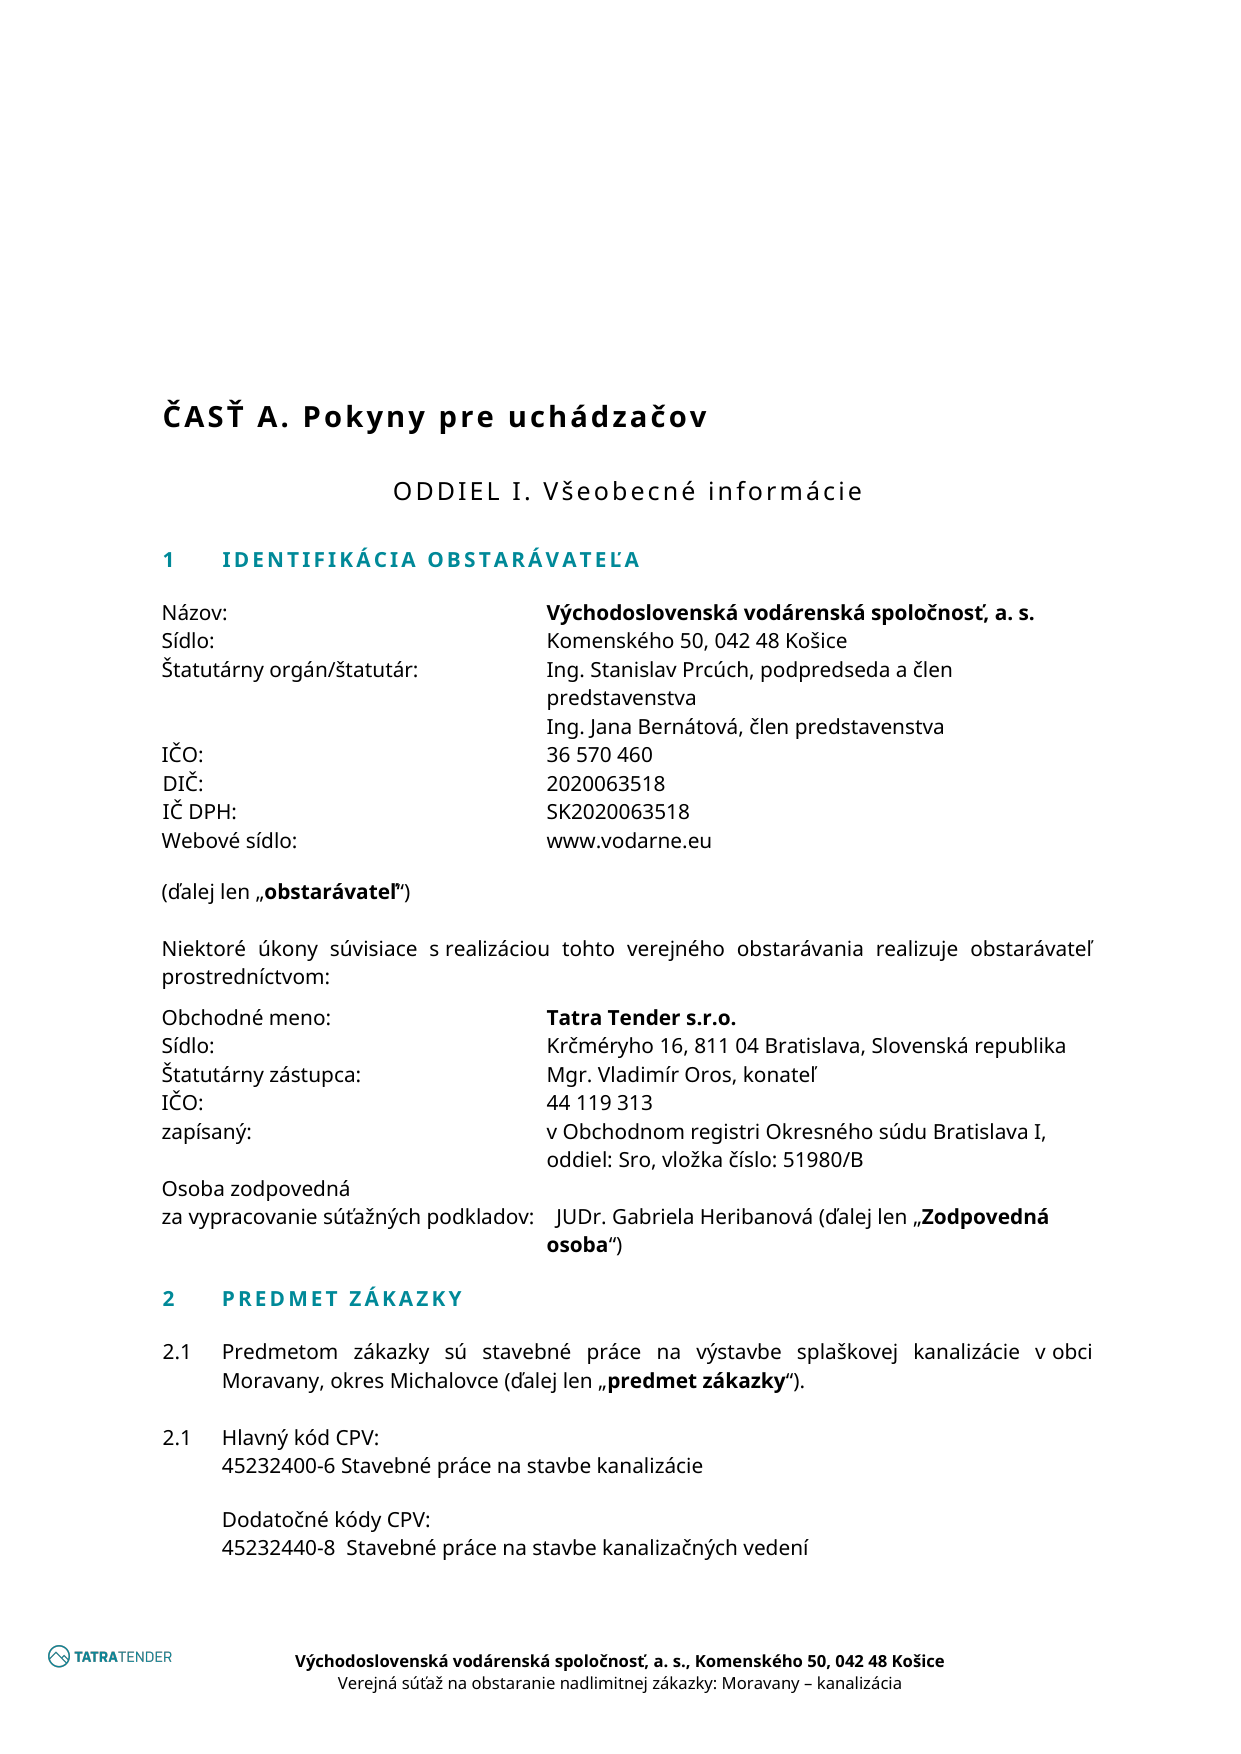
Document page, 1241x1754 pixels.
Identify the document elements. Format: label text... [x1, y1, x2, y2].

subtitle Ing. Jana Bernátová, člen predstavenstva [161, 712, 1093, 740]
subtitle Dodatočné kódy CPV: [222, 1505, 1093, 1533]
subtitle Obchodné meno: Tatra Tender s.r.o. [161, 1003, 1093, 1032]
text ČASŤ A. Pokyny pre uchádzačov [162, 396, 1093, 436]
subtitle Sídlo: Krčméryho 16, 811 04 Bratislava, Slovenská republika [161, 1032, 1093, 1060]
text IČ DPH: SK2020063518 [162, 797, 1093, 826]
subtitle Niektoré úkony súvisiace s realizáciou tohto verejného obstarávania realizuje obstarávateľ prostredníctvom: [161, 934, 1093, 991]
subtitle Hlavný kód CPV: [162, 1423, 1093, 1451]
subtitle (ďalej len „obstarávateľ“) [161, 877, 1093, 905]
text DIČ: 2020063518 [162, 769, 1093, 797]
subtitle 45232400-6 Stavebné práce na stavbe kanalizácie [222, 1451, 1093, 1480]
subtitle IČO: 44 119 313 [161, 1088, 1093, 1117]
text Identifikácia obstarávateľa [162, 545, 1093, 573]
subtitle Názov: Východoslovenská vodárenská spoločnosť, a. s. [161, 598, 1093, 627]
text ODDIEL I. Všeobecné informácie [162, 473, 1093, 507]
text 45232440-8 Stavebné práce na stavbe kanalizačných vedení [162, 1533, 1093, 1562]
picture [42, 1634, 182, 1677]
subtitle Webové sídlo: www.vodarne.eu [161, 826, 1093, 854]
subtitle IČO: 36 570 460 [161, 740, 1093, 769]
text Predmet zákazky [162, 1284, 1093, 1312]
subtitle Sídlo: Komenského 50, 042 48 Košice [161, 627, 1093, 655]
subtitle Predmetom zákazky sú stavebné práce na výstavbe splaškovej kanalizácie v obci Moravany, okres Michalovce (ďalej len „predmet zákazky“). [162, 1337, 1093, 1394]
subtitle Štatutárny orgán/štatutár: Ing. Stanislav Prcúch, podpredseda a člen predstavenstva [161, 655, 1093, 712]
subtitle Štatutárny zástupca: Mgr. Vladimír Oros, konateľ [161, 1060, 1093, 1088]
subtitle zapísaný: v Obchodnom registri Okresného súdu Bratislava I, oddiel: Sro, vložka číslo: 51980/B [161, 1117, 1093, 1174]
subtitle Osoba zodpovedná [161, 1174, 1093, 1202]
subtitle za vypracovanie súťažných podkladov: JUDr. Gabriela Heribanová (ďalej len „Zodpovedná osoba“) [161, 1202, 1093, 1259]
